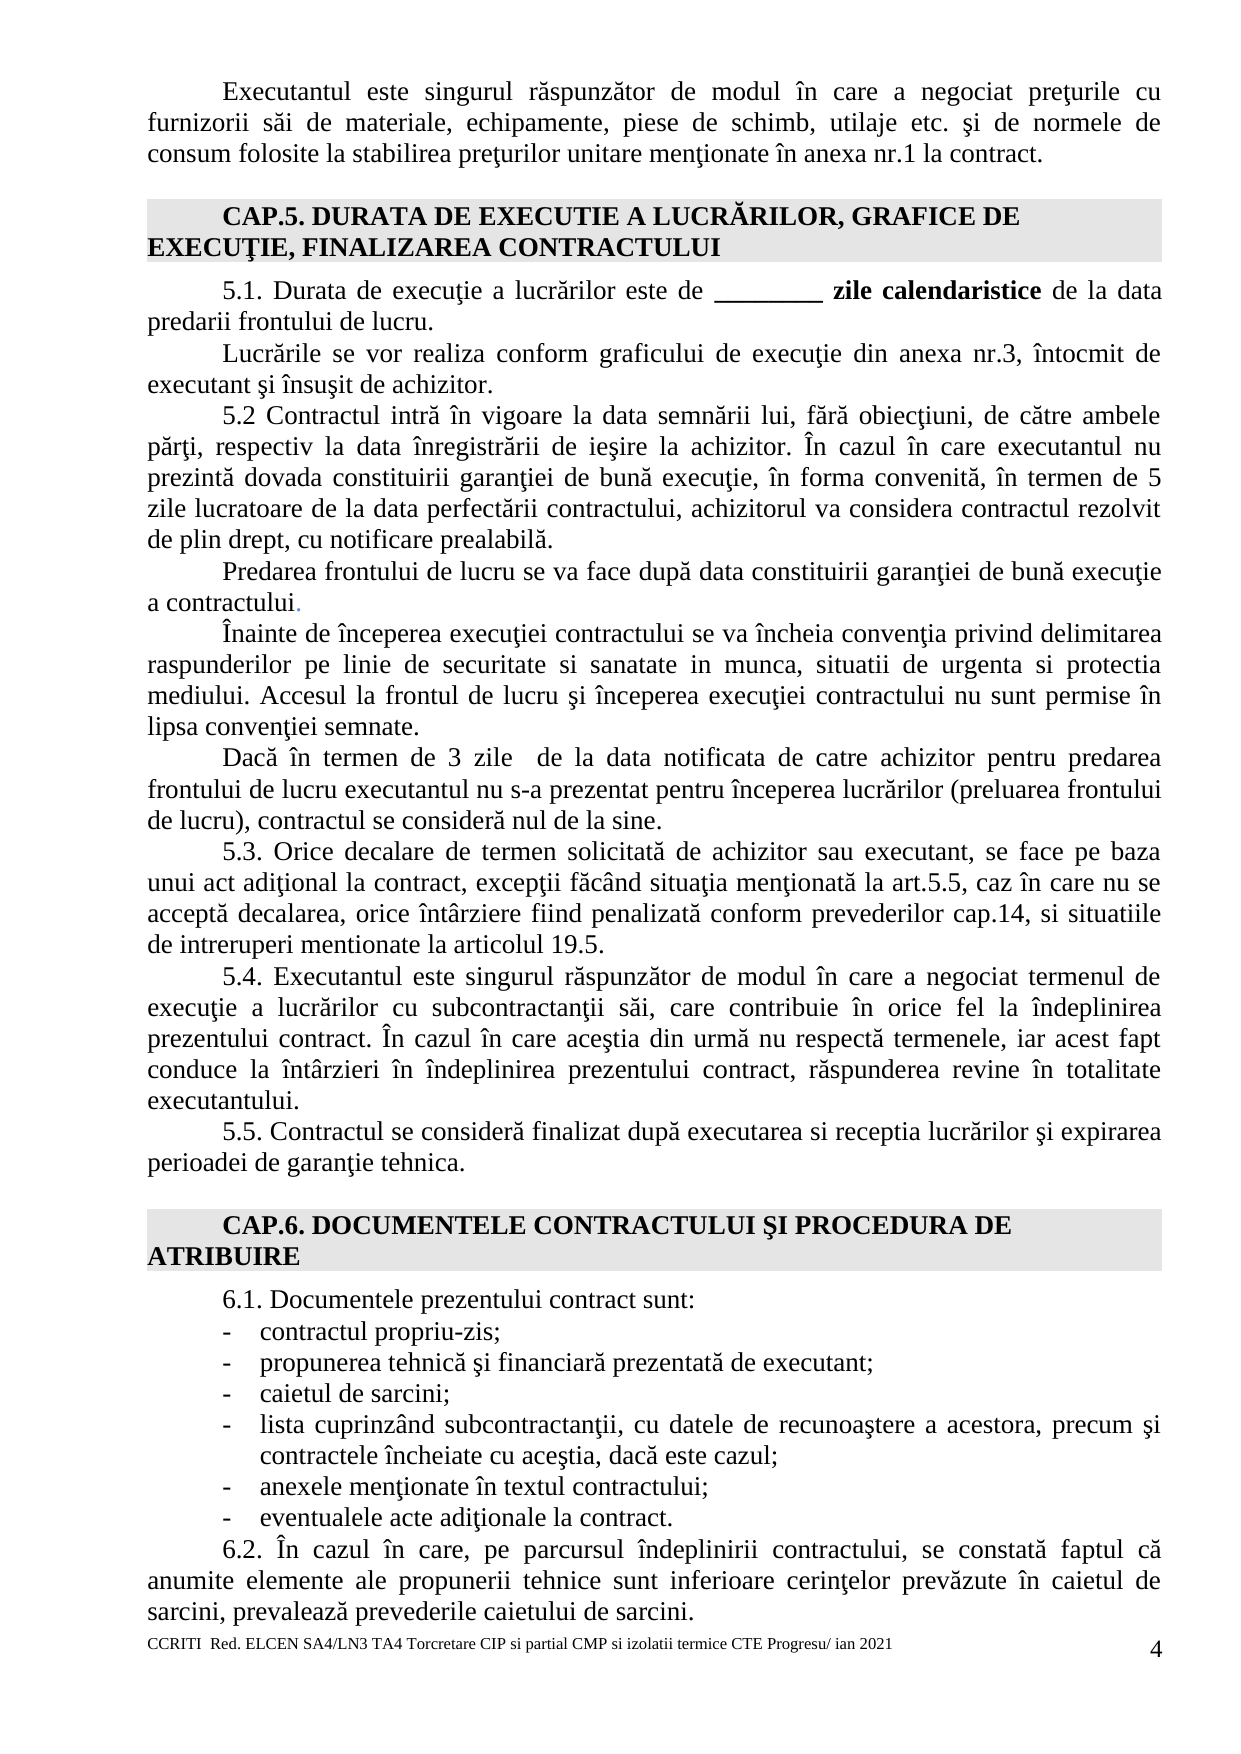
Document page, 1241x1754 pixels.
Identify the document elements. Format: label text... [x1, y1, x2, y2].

subtitle CAP.6. DOCUMENTELE CONTRACTULUI ŞI PROCEDURA DE ATRIBUIRE [147, 1209, 1162, 1271]
list eventualele acte adiţionale la contract. [222, 1502, 1162, 1533]
text Predarea frontului de lucru se va face după data constituirii garanţiei de bună execuţie a contractului. [147, 555, 1163, 617]
list anexele menţionate în textul contractului; [222, 1470, 1162, 1502]
text 6.2. În cazul în care, pe parcursul îndeplinirii contractului, se constată faptul că anumite elemente ale propunerii tehnice sunt inferioare cerinţelor prevăzute în caietul de sarcini, prevalează prevederile caietului de sarcini. [147, 1533, 1162, 1626]
text 5.4. Executantul este singurul răspunzător de modul în care a negociat termenul de execuţie a lucrărilor cu subcontractanţii săi, care contribuie în orice fel la îndeplinirea prezentului contract. În cazul în care aceştia din urmă nu respectă termenele, iar acest fapt conduce la întârzieri în îndeplinirea prezentului contract, răspunderea revine în totalitate executantului. [147, 959, 1162, 1115]
list caietul de sarcini; [222, 1377, 1162, 1408]
subtitle CAP.5. DURATA DE EXECUTIE A LUCRĂRILOR, GRAFICE DE EXECUŢIE, FINALIZAREA CONTRACTULUI [147, 199, 1162, 262]
text Dacă în termen de 3 zile de la data notificata de catre achizitor pentru predarea frontului de lucru executantul nu s-a prezentat pentru începerea lucrărilor (preluarea frontului de lucru), contractul se consideră nul de la sine. [147, 742, 1162, 835]
text Executantul este singurul răspunzător de modul în care a negociat preţurile cu furnizorii săi de materiale, echipamente, piese de schimb, utilaje etc. şi de normele de consum folosite la stabilirea preţurilor unitare menţionate în anexa nr.1 la contract. [147, 75, 1162, 168]
text 5.1. Durata de execuţie a lucrărilor este de ________ zile calendaristice de la data predarii frontului de lucru. [147, 274, 1162, 337]
list propunerea tehnică şi financiară prezentată de executant; [222, 1346, 1162, 1377]
text 5.5. Contractul se consideră finalizat după executarea si receptia lucrărilor şi expirarea perioadei de garanţie tehnica. [147, 1115, 1162, 1178]
list contractul propriu-zis; [222, 1315, 1162, 1346]
text 5.3. Orice decalare de termen solicitată de achizitor sau executant, se face pe baza unui act adiţional la contract, excepţii făcând situaţia menţionată la art.5.5, caz în care nu se acceptă decalarea, orice întârziere fiind penalizată conform prevederilor cap.14, si situatiile de intreruperi mentionate la articolul 19.5. [147, 835, 1162, 959]
list lista cuprinzând subcontractanţii, cu datele de recunoaştere a acestora, precum şi contractele încheiate cu aceştia, dacă este cazul; [222, 1408, 1162, 1470]
text Lucrările se vor realiza conform graficului de execuţie din anexa nr.3, întocmit de executant şi însuşit de achizitor. [147, 337, 1162, 399]
text 5.2 Contractul intră în vigoare la data semnării lui, fără obiecţiuni, de către ambele părţi, respectiv la data înregistrării de ieşire la achizitor. În cazul în care executantul nu prezintă dovada constituirii garanţiei de bună execuţie, în forma convenită, în termen de 5 zile lucratoare de la data perfectării contractului, achizitorul va considera contractul rezolvit de plin drept, cu notificare prealabilă. [147, 399, 1162, 555]
text 6.1. Documentele prezentului contract sunt: [147, 1283, 1162, 1315]
text Înainte de începerea execuţiei contractului se va încheia convenţia privind delimitarea raspunderilor pe linie de securitate si sanatate in munca, situatii de urgenta si protectia mediului. Accesul la frontul de lucru şi începerea execuţiei contractului nu sunt permise în lipsa convenţiei semnate. [147, 617, 1163, 742]
